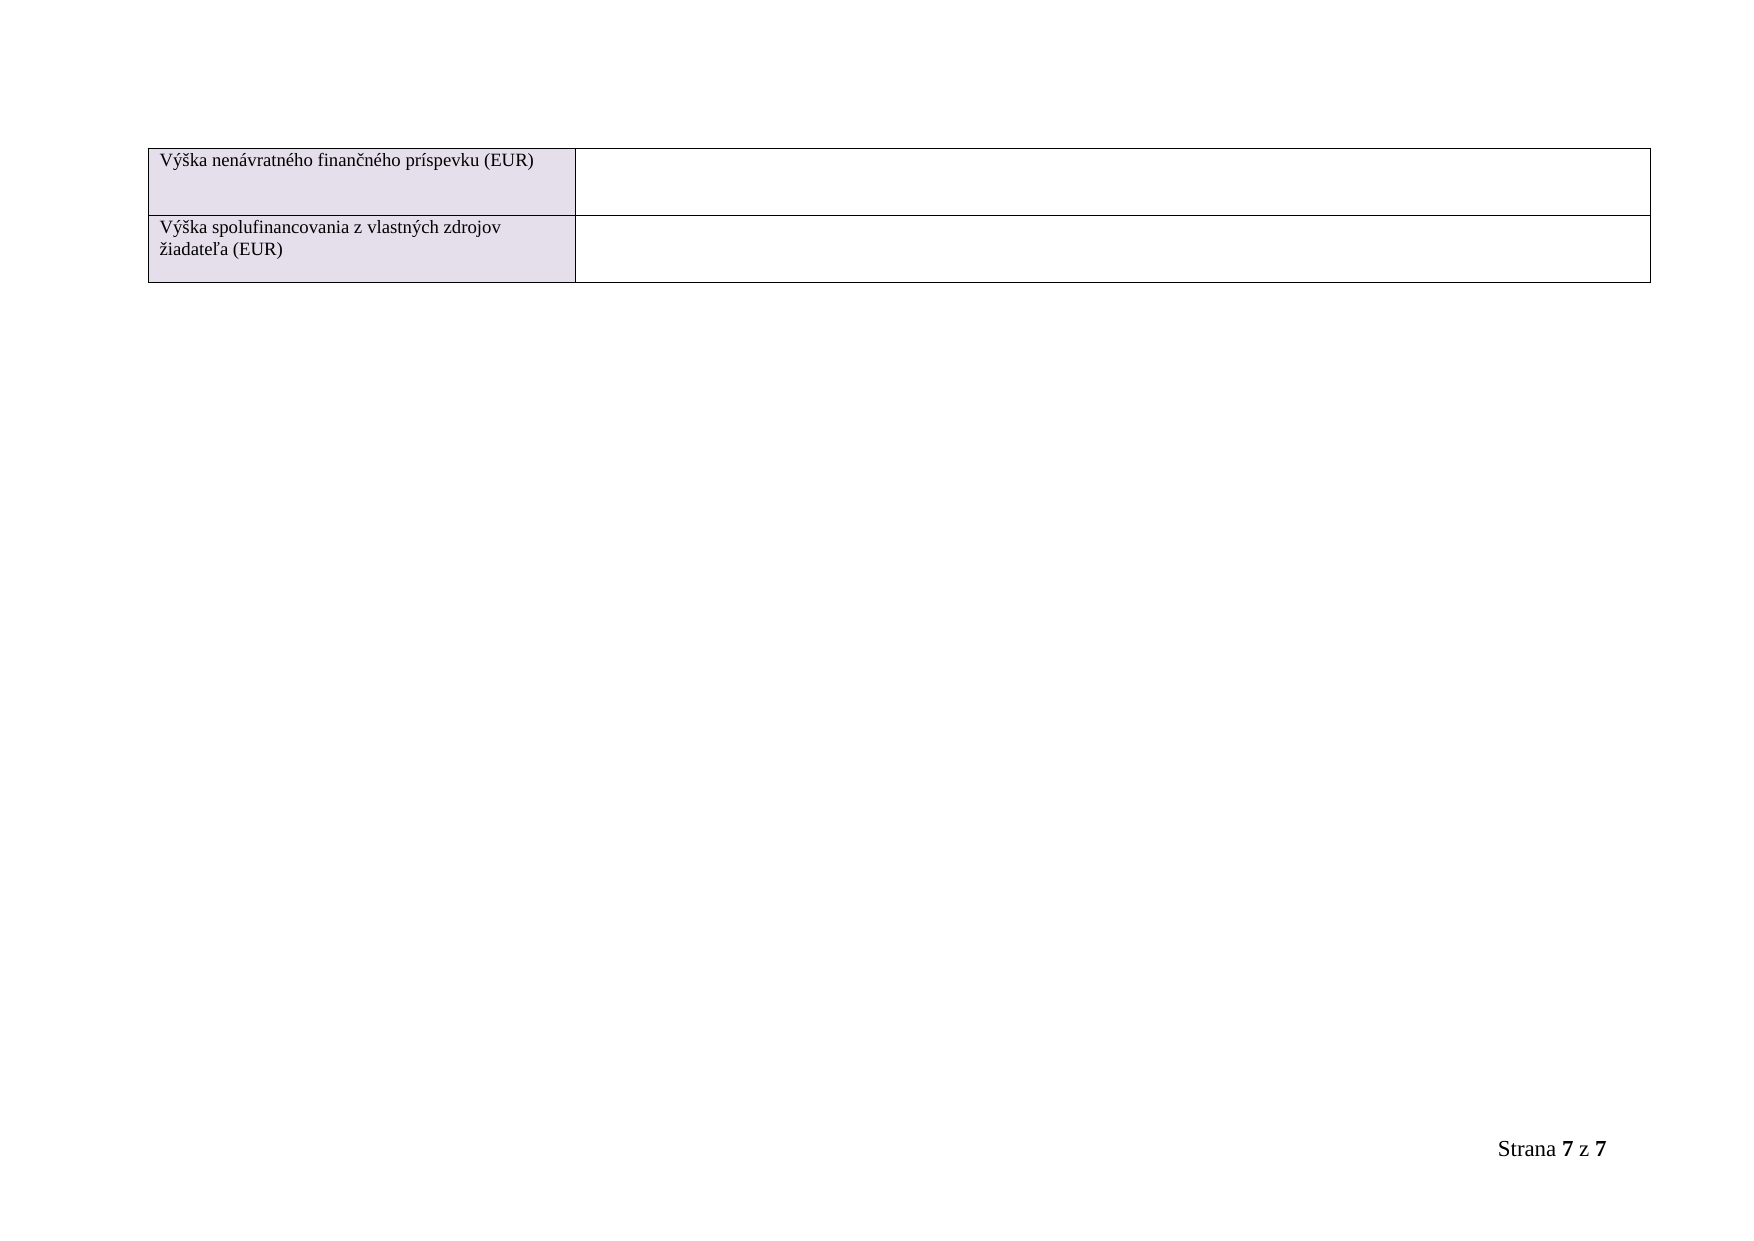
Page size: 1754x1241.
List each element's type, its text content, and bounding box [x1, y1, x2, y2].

table_cell Výška nenávratného finančného príspevku (EUR) [149, 149, 575, 215]
table_cell Výška spolufinancovania z vlastných zdrojov žiadateľa (EUR) [149, 216, 575, 282]
table_cell [576, 216, 1650, 282]
table_cell [576, 149, 1650, 215]
